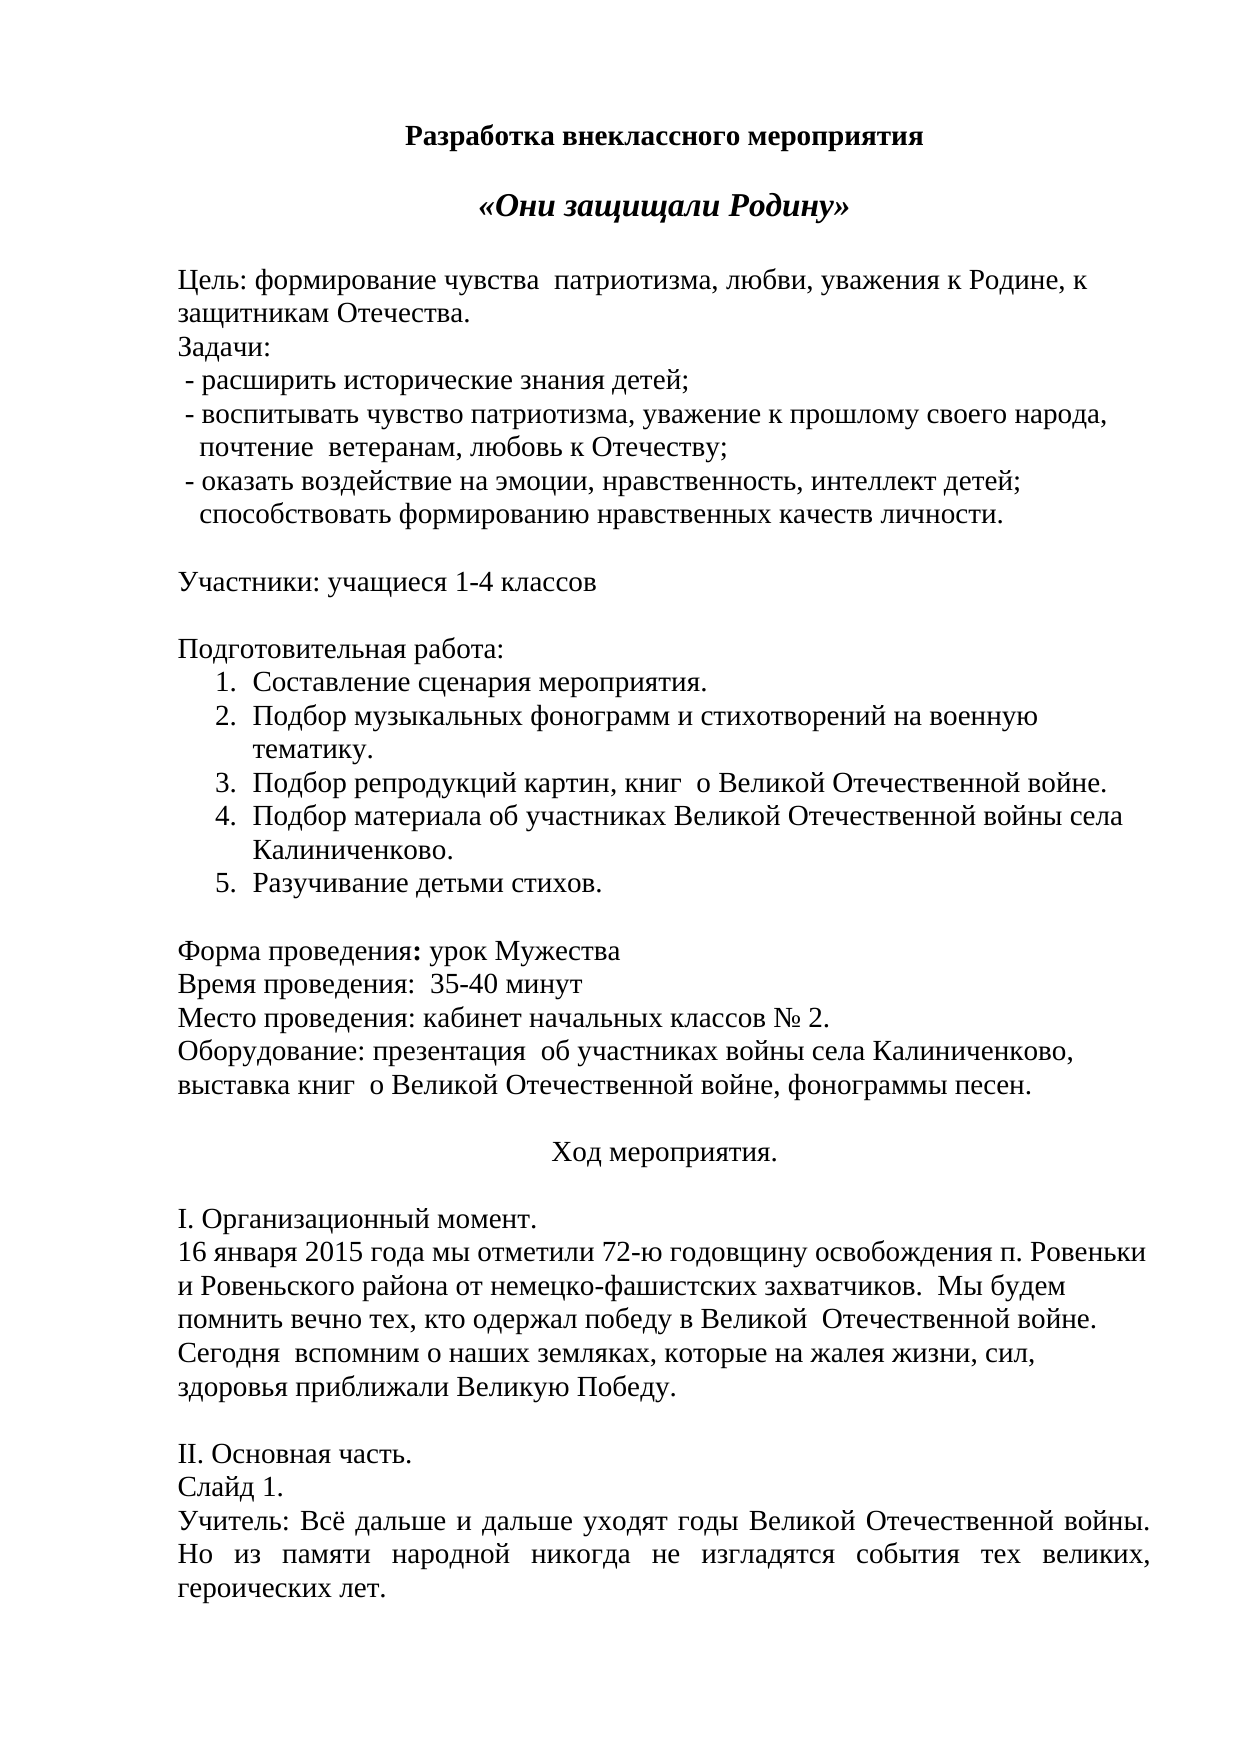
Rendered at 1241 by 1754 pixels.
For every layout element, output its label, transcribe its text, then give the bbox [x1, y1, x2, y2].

text Оборудование: презентация об участниках войны села Калиниченково, выставка книг о Великой Отечественной войне, фонограммы песен. [177, 1033, 1152, 1100]
text I. Организационный момент. [177, 1201, 1152, 1234]
text Разработка внеклассного мероприятия [177, 118, 1152, 152]
text Подготовительная работа: [177, 631, 1152, 664]
text Место проведения: кабинет начальных классов № 2. [177, 1000, 1152, 1033]
text Время проведения: 35-40 минут [177, 966, 1152, 1000]
text - оказать воздействие на эмоции, нравственность, интеллект детей; [177, 463, 1152, 497]
text Сегодня вспомним о наших земляках, которые на жалея жизни, сил, здоровья приближали Великую Победу. [177, 1335, 1152, 1402]
text - расширить исторические знания детей; [177, 362, 1152, 396]
text Участники: учащиеся 1-4 классов [177, 564, 1152, 597]
list Составление сценария мероприятия. [215, 664, 1152, 698]
text II. Основная часть. [177, 1436, 1152, 1469]
text Ход мероприятия. [177, 1134, 1152, 1167]
text Слайд 1. [177, 1469, 1152, 1503]
text Цель: формирование чувства патриотизма, любви, уважения к Родине, к защитникам Отечества. [177, 262, 1152, 329]
text «Они защищали Родину» [177, 185, 1152, 223]
list Разучивание детьми стихов. [215, 866, 1152, 899]
text Учитель: Всё дальше и дальше уходят годы Великой Отечественной войны. Но из памяти народной никогда не изгладятся события тех великих, героических лет. [177, 1503, 1152, 1603]
text Задачи: [177, 329, 1152, 362]
text 16 января 2015 года мы отметили 72-ю годовщину освобождения п. Ровеньки и Ровеньского района от немецко-фашистских захватчиков. Мы будем помнить вечно тех, кто одержал победу в Великой Отечественной войне. [177, 1234, 1152, 1335]
list Подбор материала об участниках Великой Отечественной войны села Калиниченково. [215, 798, 1152, 866]
list Подбор репродукций картин, книг о Великой Отечественной войне. [215, 765, 1152, 798]
text почтение ветеранам, любовь к Отечеству; [177, 429, 1152, 463]
text Форма проведения: урок Мужества [177, 933, 1152, 966]
list Подбор музыкальных фонограмм и стихотворений на военную тематику. [215, 698, 1152, 765]
text способствовать формированию нравственных качеств личности. [177, 497, 1152, 530]
text - воспитывать чувство патриотизма, уважение к прошлому своего народа, [177, 396, 1152, 429]
